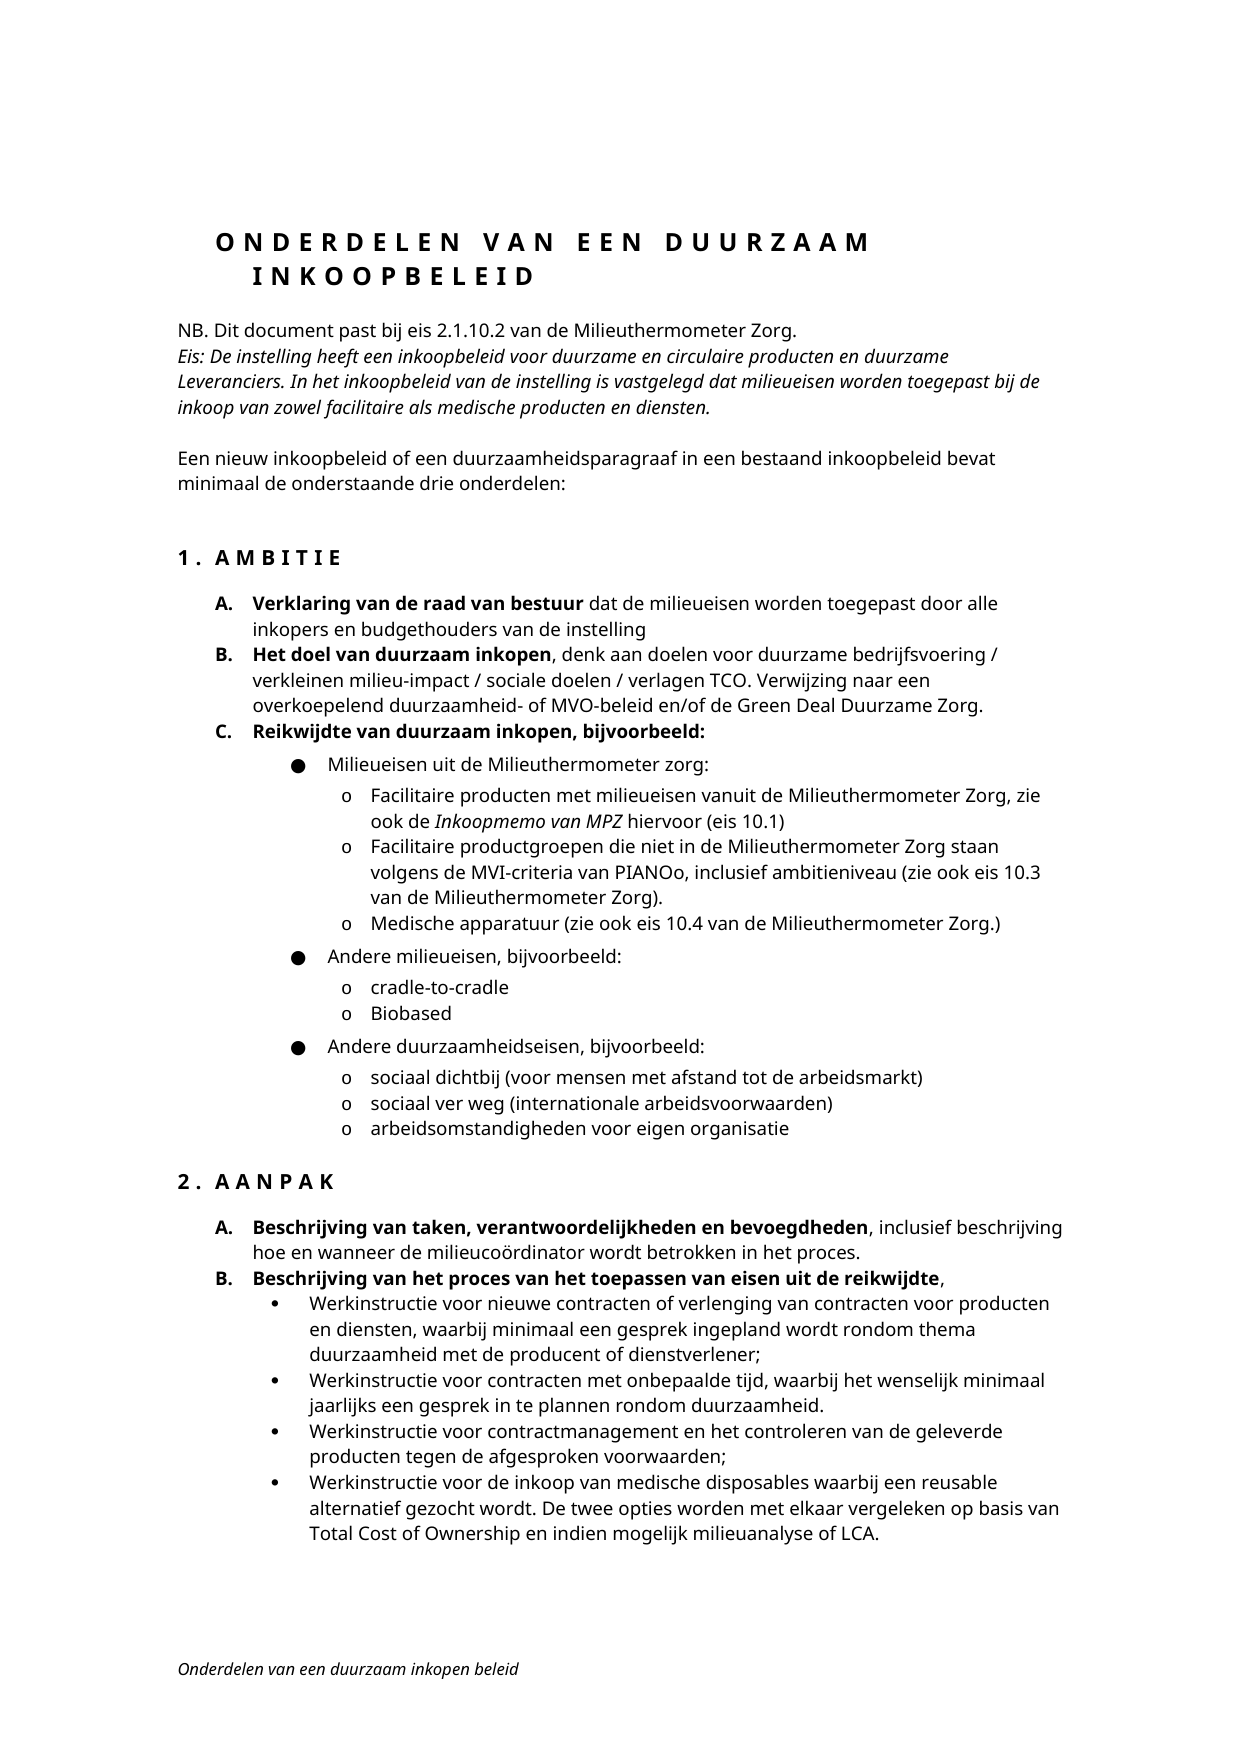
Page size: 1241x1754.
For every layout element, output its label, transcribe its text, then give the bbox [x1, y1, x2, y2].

list Milieueisen uit de Milieuthermometer zorg: [290, 744, 1063, 782]
list Facilitaire productgroepen die niet in de Milieuthermometer Zorg staan volgens de MVI-criteria van PIANOo, inclusief ambitieniveau (zie ook eis 10.3 van de Milieuthermometer Zorg). [341, 833, 1063, 910]
list Verklaring van de raad van bestuur dat de milieueisen worden toegepast door alle inkopers en budgethouders van de instelling [215, 591, 1063, 642]
list Het doel van duurzaam inkopen, denk aan doelen voor duurzame bedrijfsvoering / verkleinen milieu-impact / sociale doelen / verlagen TCO. Verwijzing naar een overkoepelend duurzaamheid- of MVO-beleid en/of de Green Deal Duurzame Zorg. [215, 642, 1063, 718]
list Werkinstructie voor de inkoop van medische disposables waarbij een reusable alternatief gezocht wordt. De twee opties worden met elkaar vergeleken op basis van Total Cost of Ownership en indien mogelijk milieuanalyse of LCA. [272, 1469, 1063, 1546]
list Beschrijving van taken, verantwoordelijkheden en bevoegdheden, inclusief beschrijving hoe en wanneer de milieucoördinator wordt betrokken in het proces. [215, 1214, 1063, 1265]
list sociaal dichtbij (voor mensen met afstand tot de arbeidsmarkt) [341, 1064, 1063, 1090]
list cradle-to-cradle [341, 974, 1063, 1000]
subtitle Ambitie [177, 543, 1063, 572]
list Werkinstructie voor contracten met onbepaalde tijd, waarbij het wenselijk minimaal jaarlijks een gesprek in te plannen rondom duurzaamheid. [272, 1367, 1063, 1418]
text NB. Dit document past bij eis 2.1.10.2 van de Milieuthermometer Zorg. [177, 318, 1063, 343]
list Reikwijdte van duurzaam inkopen, bijvoorbeeld: [215, 718, 1063, 744]
list Andere duurzaamheidseisen, bijvoorbeeld: [290, 1026, 1063, 1064]
list Werkinstructie voor nieuwe contracten of verlenging van contracten voor producten en diensten, waarbij minimaal een gesprek ingepland wordt rondom thema duurzaamheid met de producent of dienstverlener; [272, 1291, 1063, 1367]
list Facilitaire producten met milieueisen vanuit de Milieuthermometer Zorg, zie ook de Inkoopmemo van MPZ hiervoor (eis 10.1) [341, 782, 1063, 833]
list sociaal ver weg (internationale arbeidsvoorwaarden) [341, 1090, 1063, 1116]
list arbeidsomstandigheden voor eigen organisatie [341, 1116, 1063, 1141]
subtitle Onderdelen van een duurzaam inkoopbeleid [215, 224, 1063, 293]
text Eis: De instelling heeft een inkoopbeleid voor duurzame en circulaire producten en duurzame Leveranciers. In het inkoopbeleid van de instelling is vastgelegd dat milieueisen worden toegepast bij de inkoop van zowel facilitaire als medische producten en diensten. [177, 343, 1063, 420]
list Werkinstructie voor contractmanagement en het controleren van de geleverde producten tegen de afgesproken voorwaarden; [272, 1418, 1063, 1469]
text Een nieuw inkoopbeleid of een duurzaamheidsparagraaf in een bestaand inkoopbeleid bevat minimaal de onderstaande drie onderdelen: [177, 445, 1063, 496]
subtitle Aanpak [177, 1167, 1063, 1195]
list Medische apparatuur (zie ook eis 10.4 van de Milieuthermometer Zorg.) [341, 910, 1063, 936]
list Beschrijving van het proces van het toepassen van eisen uit de reikwijdte, [215, 1265, 1063, 1291]
list Biobased [341, 1000, 1063, 1026]
list Andere milieueisen, bijvoorbeeld: [290, 936, 1063, 974]
